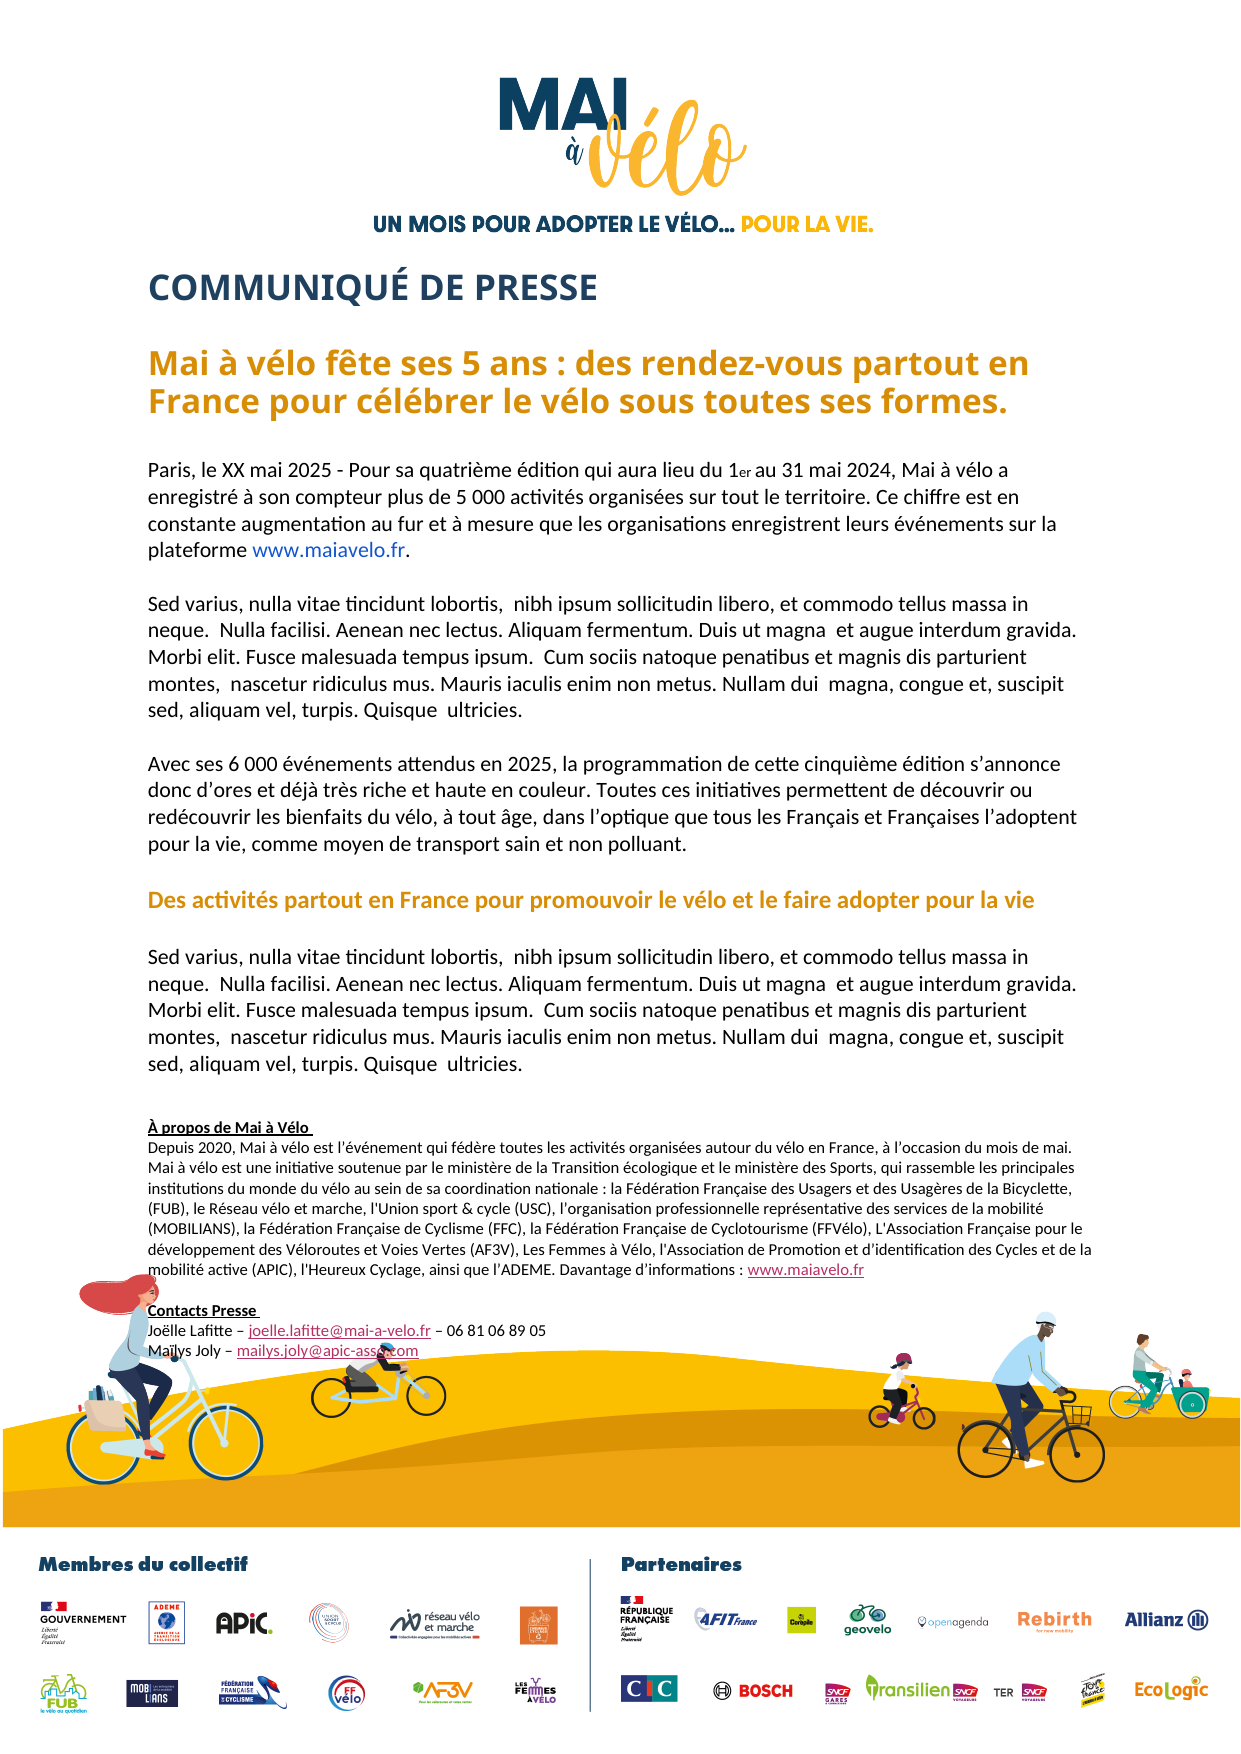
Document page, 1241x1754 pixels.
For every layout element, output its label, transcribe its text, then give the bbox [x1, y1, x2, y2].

text Sed varius, nulla vitae tincidunt lobortis, nibh ipsum sollicitudin libero, et commodo tellus massa in neque. Nulla facilisi. Aenean nec lectus. Aliquam fermentum. Duis ut magna et augue interdum gravida. Morbi elit. Fusce malesuada tempus ipsum. Cum sociis natoque penatibus et magnis dis parturient montes, nascetur ridiculus mus. Mauris iaculis enim non metus. Nullam dui magna, congue et, suscipit sed, aliquam vel, turpis. Quisque ultricies. [148, 943, 1093, 1076]
picture [2, 2, 1241, 1754]
text Avec ses 6 000 événements attendus en 2025, la programmation de cette cinquième édition s’annonce donc d’ores et déjà très riche et haute en couleur. Toutes ces initiatives permettent de découvrir ou redécouvrir les bienfaits du vélo, à tout âge, dans l’optique que tous les Français et Françaises l’adoptent pour la vie, comme moyen de transport sain et non polluant. [148, 750, 1093, 856]
text Contacts Presse [148, 1300, 1093, 1320]
text Des activités partout en France pour promouvoir le vélo et le faire adopter pour la vie [148, 884, 1093, 915]
text À propos de Mai à Vélo [148, 1117, 1093, 1137]
text Joëlle Lafitte – joelle.lafitte@mai-a-velo.fr – 06 81 06 89 05 Maïlys Joly – mailys.joly@apic-asso.com [148, 1320, 1093, 1361]
text Paris, le XX mai 2025 - Pour sa quatrième édition qui aura lieu du 1er au 31 mai 2024, Mai à vélo a enregistré à son compteur plus de 5 000 activités organisées sur tout le territoire. Ce chiffre est en constante augmentation au fur et à mesure que les organisations enregistrent leurs événements sur la plateforme www.maiavelo.fr. [148, 456, 1093, 563]
text Sed varius, nulla vitae tincidunt lobortis, nibh ipsum sollicitudin libero, et commodo tellus massa in neque. Nulla facilisi. Aenean nec lectus. Aliquam fermentum. Duis ut magna et augue interdum gravida. Morbi elit. Fusce malesuada tempus ipsum. Cum sociis natoque penatibus et magnis dis parturient montes, nascetur ridiculus mus. Mauris iaculis enim non metus. Nullam dui magna, congue et, suscipit sed, aliquam vel, turpis. Quisque ultricies. [148, 590, 1093, 723]
text Depuis 2020, Mai à vélo est l’événement qui fédère toutes les activités organisées autour du vélo en France, à l’occasion du mois de mai. Mai à vélo est une initiative soutenue par le ministère de la Transition écologique et le ministère des Sports, qui rassemble les principales institutions du monde du vélo au sein de sa coordination nationale : la Fédération Française des Usagers et des Usagères de la Bicyclette, (FUB), le Réseau vélo et marche, l'Union sport & cycle (USC), l’organisation professionnelle représentative des services de la mobilité (MOBILIANS), la Fédération Française de Cyclisme (FFC), la Fédération Française de Cyclotourisme (FFVélo), L'Association Française pour le développement des Véloroutes et Voies Vertes (AF3V), Les Femmes à Vélo, l'Association de Promotion et d’identification des Cycles et de la mobilité active (APIC), l'Heureux Cyclage, ainsi que l’ADEME. Davantage d’informations : www.maiavelo.fr [148, 1137, 1093, 1279]
text COMMUNIQUÉ DE PRESSE [148, 271, 1093, 308]
text Mai à vélo fête ses 5 ans : des rendez-vous partout en France pour célébrer le vélo sous toutes ses formes. [148, 346, 1093, 421]
